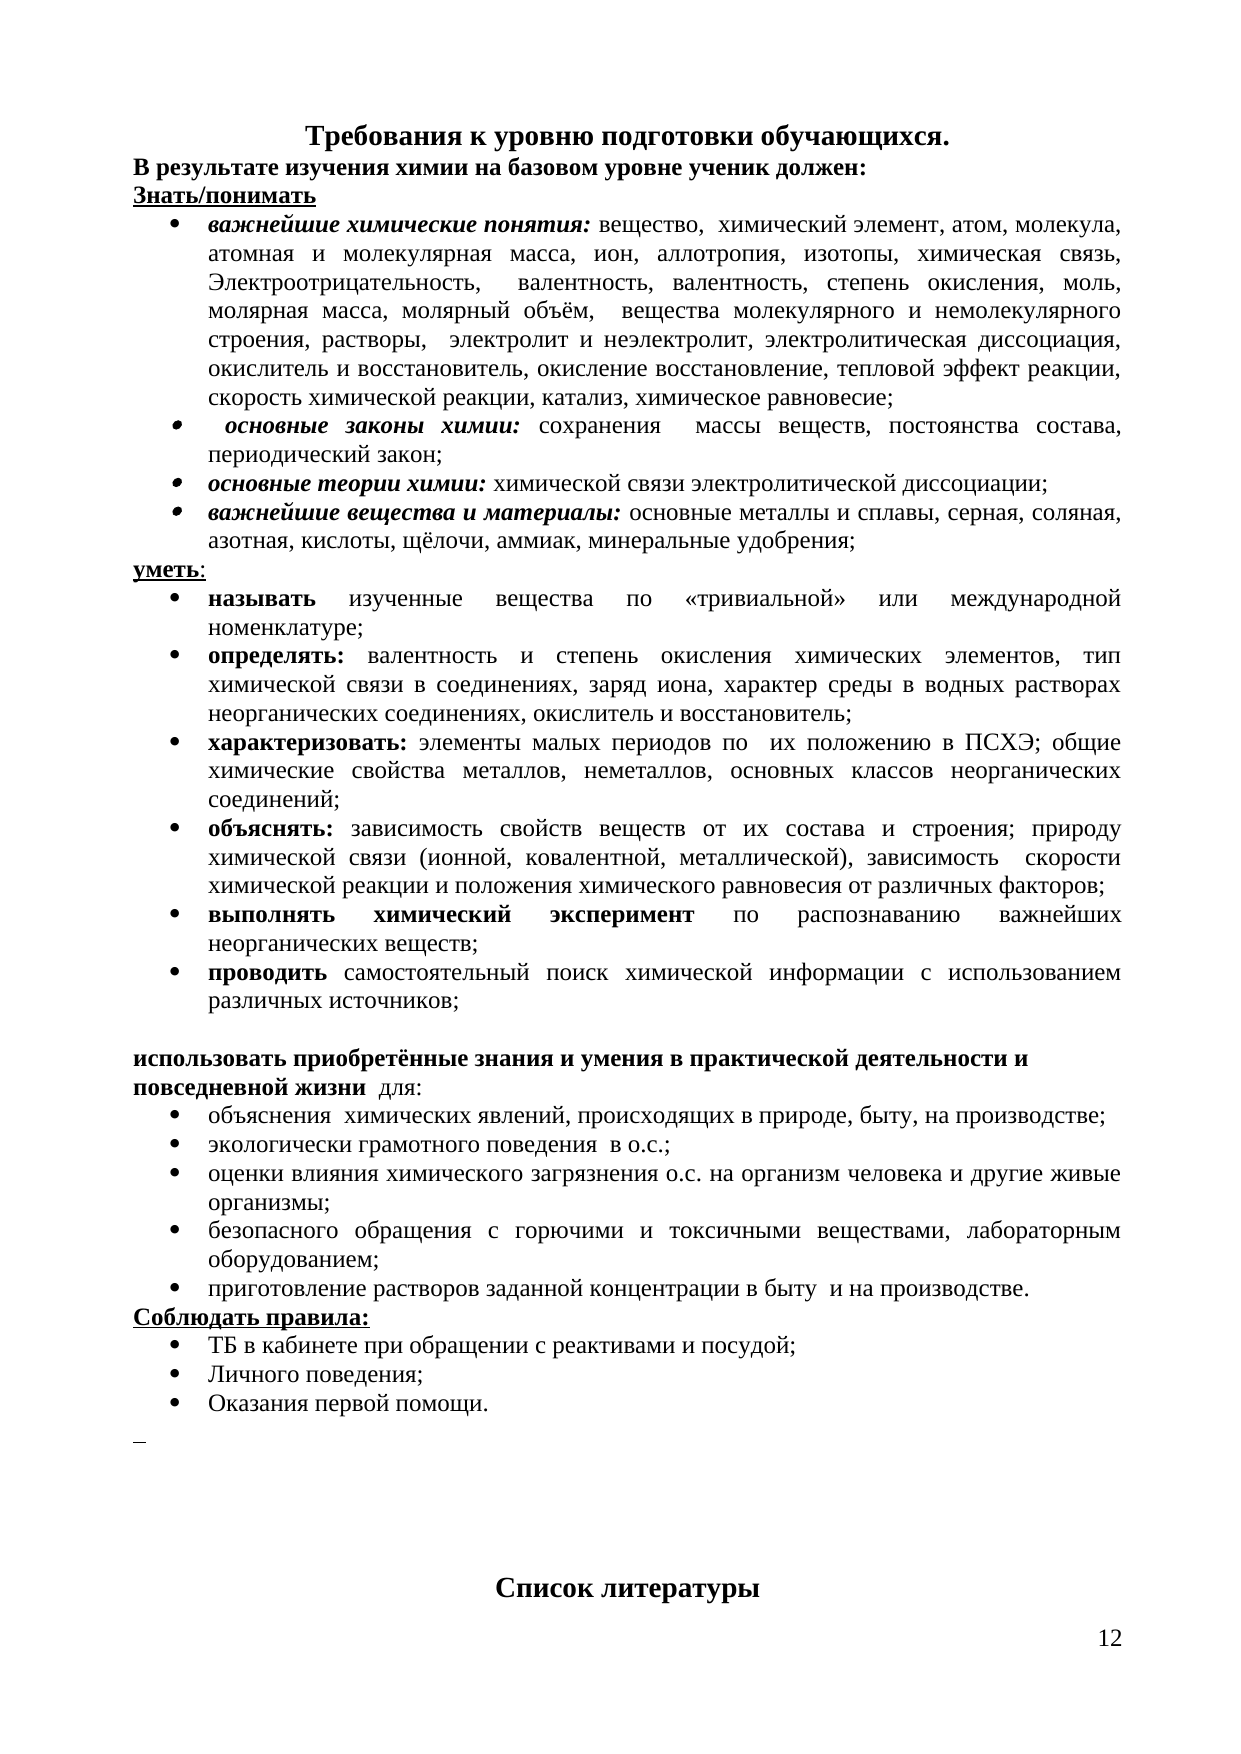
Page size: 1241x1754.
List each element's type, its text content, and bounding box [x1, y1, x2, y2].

list Оказания первой помощи. [170, 1388, 1122, 1417]
list экологически грамотного поведения в о.с.; [170, 1129, 1122, 1158]
list ТБ в кабинете при обращении с реактивами и посудой; [170, 1330, 1122, 1359]
text Соблюдать правила: [133, 1302, 1122, 1330]
list называть изученные вещества по «тривиальной» или международной номенклатуре; [170, 583, 1122, 640]
list оценки влияния химического загрязнения о.с. на организм человека и другие живые организмы; [170, 1158, 1122, 1215]
list проводить самостоятельный поиск химической информации с использованием различных источников; [170, 957, 1122, 1014]
list основные законы химии: сохранения массы веществ, постоянства состава, периодический закон; [170, 410, 1122, 468]
text использовать приобретённые знания и умения в практической деятельности и повседневной жизни для: [133, 1043, 1122, 1100]
list выполнять химический эксперимент по распознаванию важнейших неорганических веществ; [170, 899, 1122, 957]
list объяснения химических явлений, происходящих в природе, быту, на производстве; [170, 1100, 1122, 1129]
text уметь: [133, 554, 1122, 583]
list важнейшие химические понятия: вещество, химический элемент, атом, молекула, атомная и молекулярная масса, ион, аллотропия, изотопы, химическая связь, Электроотрицательность, валентность, валентность, степень окисления, моль, молярная масса, молярный объём, вещества молекулярного и немолекулярного строения, растворы, электролит и неэлектролит, электролитическая диссоциация, окислитель и восстановитель, окисление восстановление, тепловой эффект реакции, скорость химической реакции, катализ, химическое равновесие; [170, 209, 1122, 410]
list важнейшие вещества и материалы: основные металлы и сплавы, серная, соляная, азотная, кислоты, щёлочи, аммиак, минеральные удобрения; [170, 497, 1122, 554]
text Требования к уровню подготовки обучающихся. [133, 118, 1122, 152]
list приготовление растворов заданной концентрации в быту и на производстве. [170, 1273, 1122, 1302]
list безопасного обращения с горючими и токсичными веществами, лабораторным оборудованием; [170, 1215, 1122, 1273]
text В результате изучения химии на базовом уровне ученик должен: [133, 152, 1122, 180]
list определять: валентность и степень окисления химических элементов, тип химической связи в соединениях, заряд иона, характер среды в водных растворах неорганических соединениях, окислитель и восстановитель; [170, 640, 1122, 727]
list основные теории химии: химической связи электролитической диссоциации; [170, 468, 1122, 497]
list характеризовать: элементы малых периодов по их положению в ПСХЭ; общие химические свойства металлов, неметаллов, основных классов неорганических соединений; [170, 727, 1122, 813]
list объяснять: зависимость свойств веществ от их состава и строения; природу химической связи (ионной, ковалентной, металлической), зависимость скорости химической реакции и положения химического равновесия от различных факторов; [170, 813, 1122, 899]
list Личного поведения; [170, 1359, 1122, 1388]
text Знать/понимать [133, 180, 1122, 209]
text Список литературы [133, 1570, 1122, 1603]
